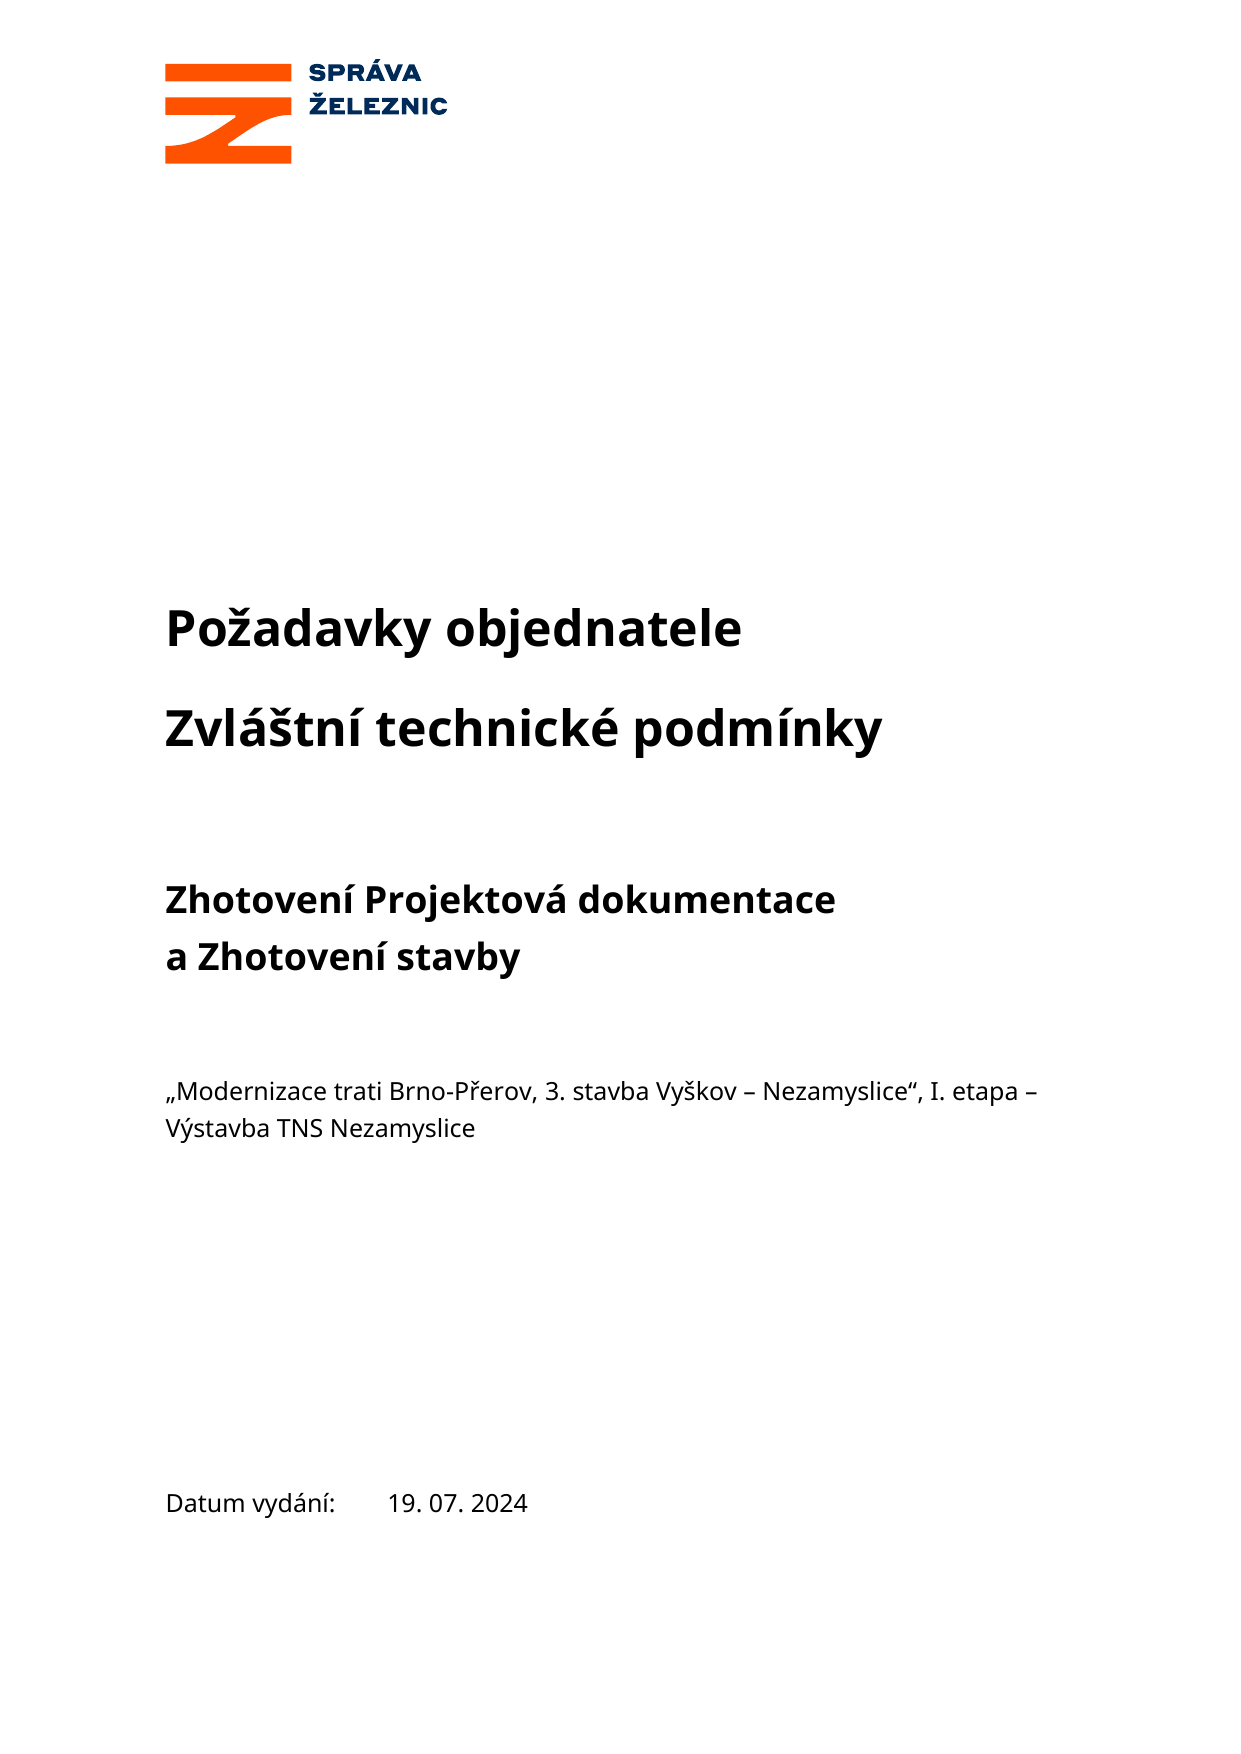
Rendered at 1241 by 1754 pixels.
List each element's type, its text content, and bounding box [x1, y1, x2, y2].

text Požadavky objednatele [165, 593, 1075, 661]
text Datum vydání: 19. 07. 2024 [165, 1485, 1075, 1519]
text Zhotovení Projektová dokumentace a Zhotovení stavby [165, 874, 1075, 981]
text Zvláštní technické podmínky [165, 693, 1075, 761]
